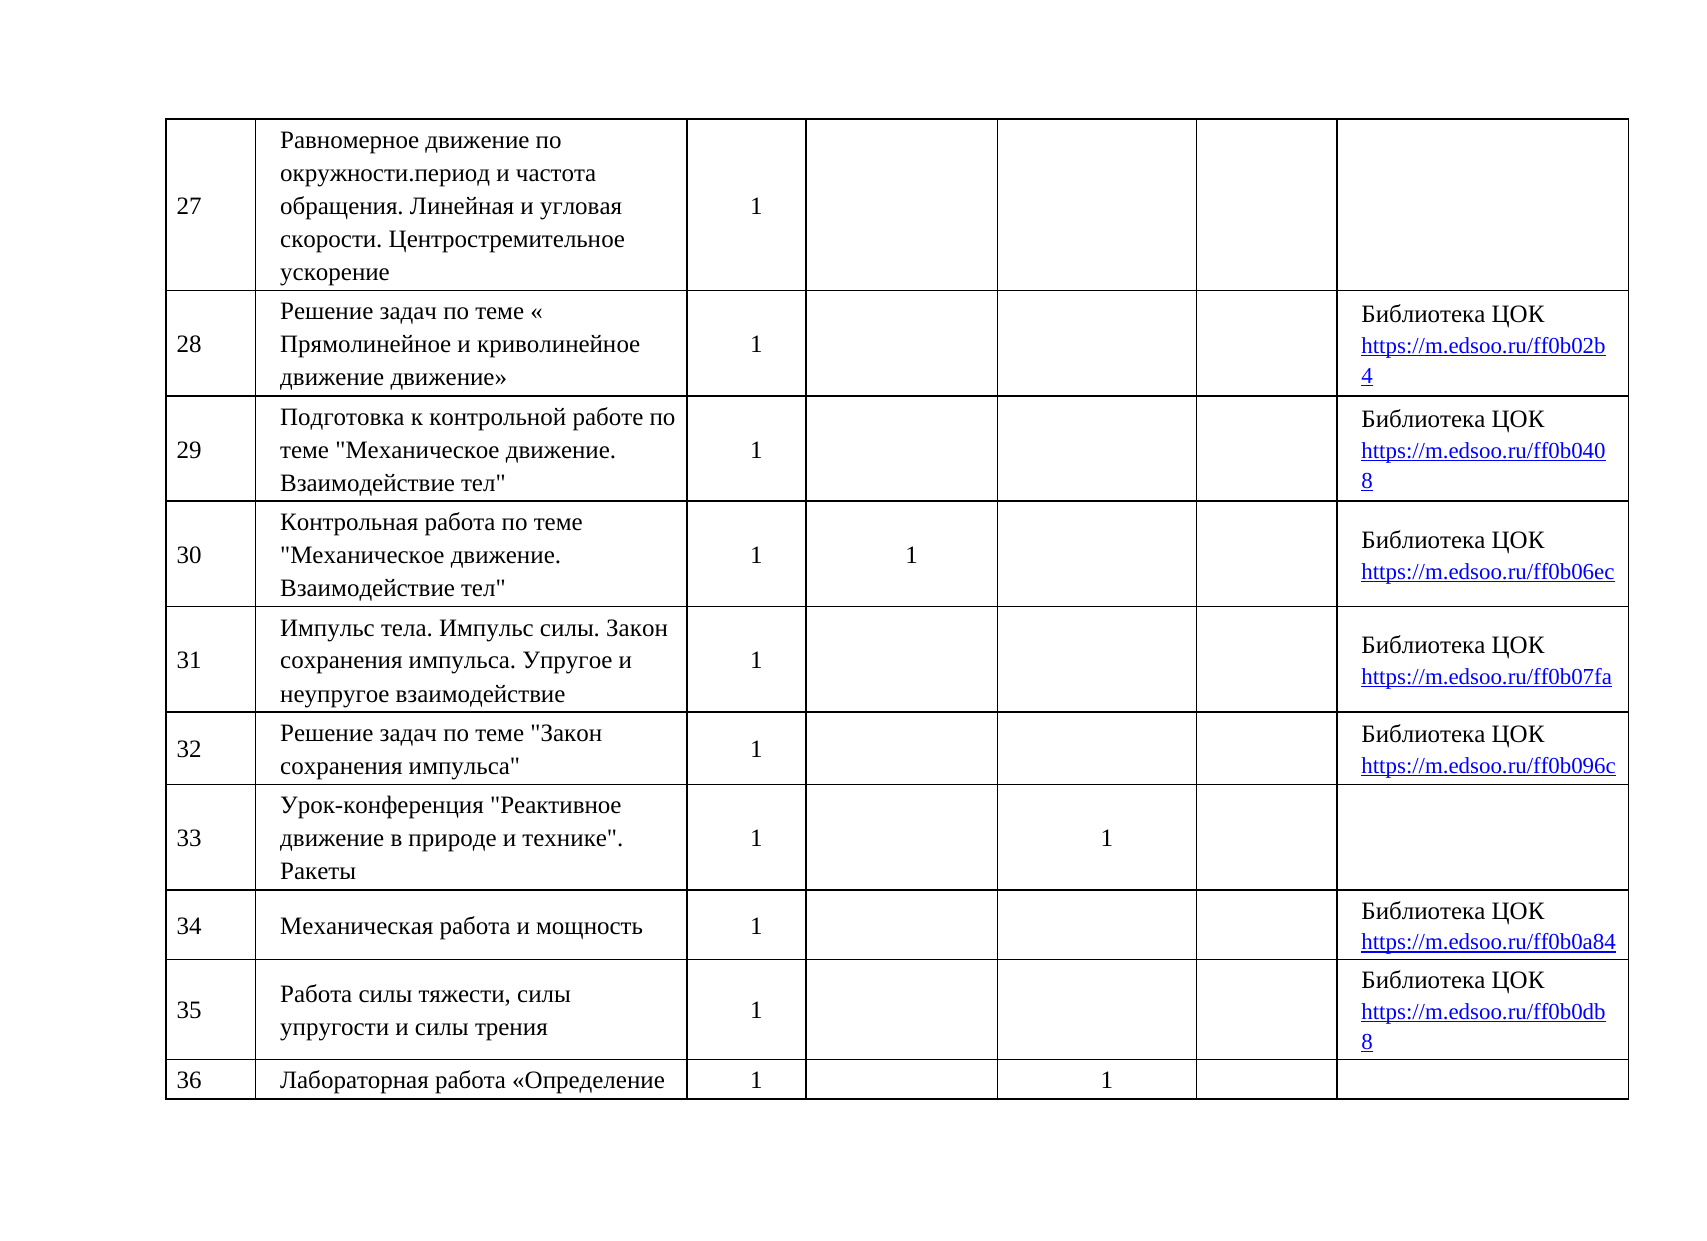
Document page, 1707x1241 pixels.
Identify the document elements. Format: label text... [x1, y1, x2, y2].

table_cell 1 [807, 502, 997, 606]
table_cell 28 [167, 291, 255, 395]
table_cell Библиотека ЦОК https://m.edsoo.ru/ff0b0db8 [1338, 960, 1628, 1058]
table_cell [1338, 120, 1628, 289]
table_cell 1 [688, 120, 805, 289]
table_cell 1 [688, 713, 805, 784]
table_cell Библиотека ЦОК https://m.edsoo.ru/ff0b0408 [1338, 397, 1628, 500]
table_cell 30 [167, 502, 255, 606]
table_cell 35 [167, 960, 255, 1058]
table_cell 29 [167, 397, 255, 500]
table_cell 1 [688, 397, 805, 500]
table_cell 33 [167, 785, 255, 889]
table_cell [1197, 960, 1336, 1058]
table_cell [1197, 1060, 1336, 1098]
table_cell 36 [167, 1060, 255, 1098]
table_cell [1197, 891, 1336, 959]
table_cell Контрольная работа по теме "Механическое движение. Взаимодействие тел" [256, 502, 686, 606]
table_cell 1 [998, 785, 1196, 889]
table_cell Работа силы тяжести, силы упругости и силы трения [256, 960, 686, 1058]
table_cell 1 [688, 960, 805, 1058]
table_cell [1338, 785, 1628, 889]
table_cell 32 [167, 713, 255, 784]
table_cell 1 [688, 1060, 805, 1098]
table_cell Подготовка к контрольной работе по теме "Механическое движение. Взаимодействие тел" [256, 397, 686, 500]
table_cell 1 [688, 502, 805, 606]
table_cell [807, 713, 997, 784]
table_cell Решение задач по теме "Закон сохранения импульса" [256, 713, 686, 784]
table_cell Библиотека ЦОК https://m.edsoo.ru/ff0b096c [1338, 713, 1628, 784]
table_cell [807, 120, 997, 289]
table_cell [1197, 607, 1336, 711]
table_cell [998, 960, 1196, 1058]
table_cell Библиотека ЦОК https://m.edsoo.ru/ff0b02b4 [1338, 291, 1628, 395]
table_cell [998, 502, 1196, 606]
table_cell [807, 607, 997, 711]
table_cell [998, 891, 1196, 959]
table_cell [807, 960, 997, 1058]
table_cell Решение задач по теме « Прямолинейное и криволинейное движение движение» [256, 291, 686, 395]
table_cell [998, 607, 1196, 711]
table_cell [807, 291, 997, 395]
table_cell [998, 291, 1196, 395]
table_cell Библиотека ЦОК https://m.edsoo.ru/ff0b07fa [1338, 607, 1628, 711]
table_cell [998, 120, 1196, 289]
table_cell 1 [998, 1060, 1196, 1098]
table_cell 1 [688, 891, 805, 959]
table_cell [1197, 713, 1336, 784]
table_cell 1 [688, 607, 805, 711]
table_cell Равномерное движение по окружности.период и частота обращения. Линейная и угловая скорости. Центростремительное ускорение [256, 120, 686, 289]
table_cell [807, 785, 997, 889]
table_cell Импульс тела. Импульс силы. Закон сохранения импульса. Упругое и неупругое взаимодействие [256, 607, 686, 711]
table_cell [998, 397, 1196, 500]
table_cell [1197, 120, 1336, 289]
table_cell 1 [688, 291, 805, 395]
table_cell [256, 1060, 686, 1098]
table_cell [1197, 291, 1336, 395]
table_cell 31 [167, 607, 255, 711]
table_cell Механическая работа и мощность [256, 891, 686, 959]
table_cell [1338, 1060, 1628, 1098]
table_cell [1197, 502, 1336, 606]
table_cell [1197, 397, 1336, 500]
table_cell 1 [688, 785, 805, 889]
table_cell [807, 397, 997, 500]
table_cell 34 [167, 891, 255, 959]
table_cell [807, 1060, 997, 1098]
table_cell Библиотека ЦОК https://m.edsoo.ru/ff0b0a84 [1338, 891, 1628, 959]
table_cell Библиотека ЦОК https://m.edsoo.ru/ff0b06ec [1338, 502, 1628, 606]
table_cell [1197, 785, 1336, 889]
table_cell 27 [167, 120, 255, 289]
table_cell [998, 713, 1196, 784]
table_cell Урок-конференция "Реактивное движение в природе и технике". Ракеты [256, 785, 686, 889]
table_cell [807, 891, 997, 959]
